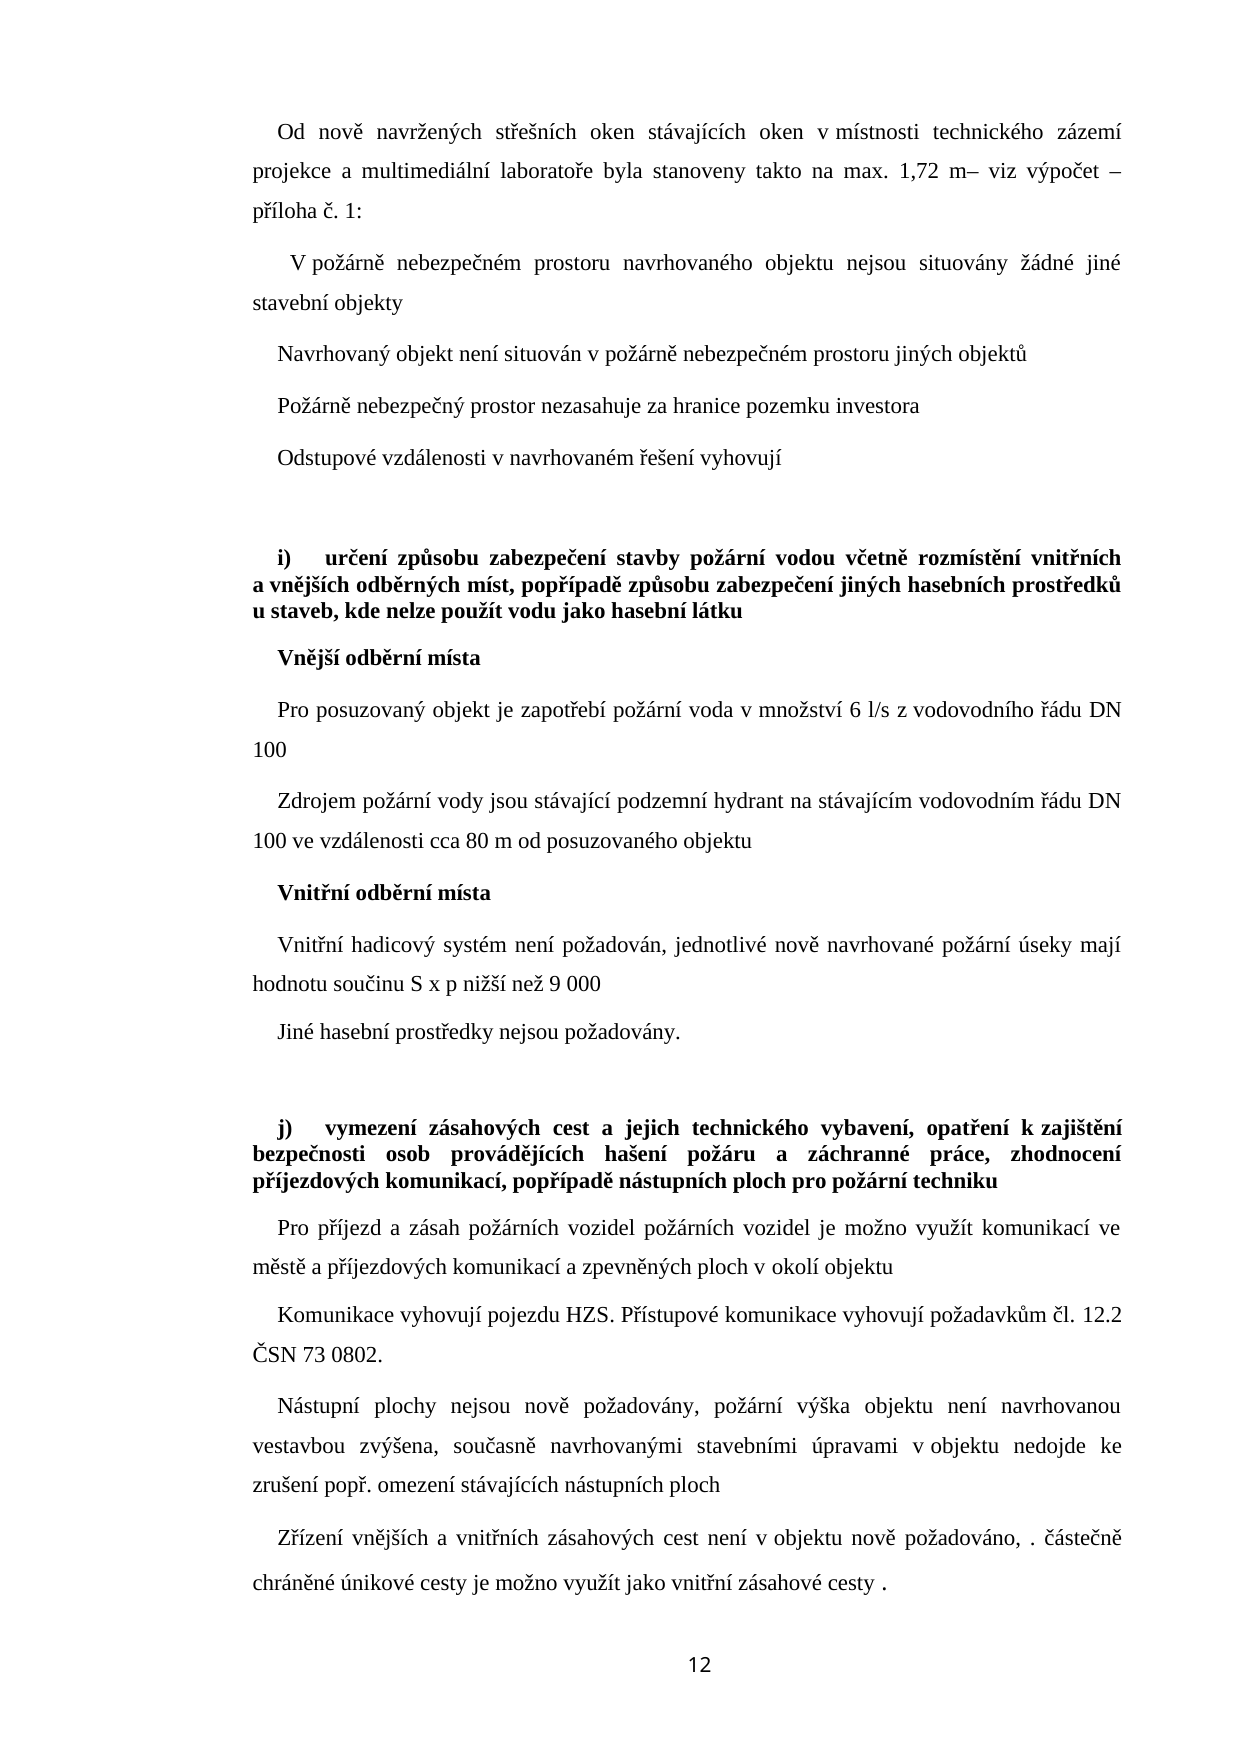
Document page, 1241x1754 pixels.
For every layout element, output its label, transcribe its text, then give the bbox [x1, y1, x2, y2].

text Pro příjezd a zásah požárních vozidel požárních vozidel je možno využít komunikací ve městě a příjezdových komunikací a zpevněných ploch v okolí objektu [252, 1214, 1122, 1280]
text Nástupní plochy nejsou nově požadovány, požární výška objektu není navrhovanou vestavbou zvýšena, současně navrhovanými stavebními úpravami v objektu nedojde ke zrušení popř. omezení stávajících nástupních ploch [252, 1393, 1122, 1498]
subtitle j) vymezení zásahových cest a jejich technického vybavení, opatření k zajištění bezpečnosti osob provádějících hašení požáru a záchranné práce, zhodnocení příjezdových komunikací, popřípadě nástupních ploch pro požární techniku [252, 1114, 1122, 1193]
text Od nově navržených střešních oken stávajících oken v místnosti technického zázemí projekce a multimediální laboratoře byla stanoveny takto na max. 1,72 m– viz výpočet – příloha č. 1: [252, 118, 1122, 223]
text V požárně nebezpečném prostoru navrhovaného objektu nejsou situovány žádné jiné stavební objekty [252, 249, 1122, 315]
text Jiné hasební prostředky nejsou požadovány. [252, 1018, 1122, 1045]
text Požárně nebezpečný prostor nezasahuje za hranice pozemku investora [252, 392, 1122, 419]
text Pro posuzovaný objekt je zapotřebí požární voda v množství 6 l/s z vodovodního řádu DN 100 [252, 696, 1122, 762]
text Odstupové vzdálenosti v navrhovaném řešení vyhovují [252, 444, 1122, 471]
text Zdrojem požární vody jsou stávající podzemní hydrant na stávajícím vodovodním řádu DN 100 ve vzdálenosti cca 80 m od posuzovaného objektu [252, 788, 1122, 853]
text Vnitřní odběrní místa [252, 879, 1122, 905]
text Vnitřní hadicový systém není požadován, jednotlivé nově navrhované požární úseky mají hodnotu součinu S x p nižší než 9 000 [252, 931, 1122, 997]
subtitle i) určení způsobu zabezpečení stavby požární vodou včetně rozmístění vnitřních a vnějších odběrných míst, popřípadě způsobu zabezpečení jiných hasebních prostředků u staveb, kde nelze použít vodu jako hasební látku [252, 544, 1122, 623]
text Navrhovaný objekt není situován v požárně nebezpečném prostoru jiných objektů [252, 341, 1122, 367]
text Vnější odběrní místa [252, 644, 1122, 671]
text Zřízení vnějších a vnitřních zásahových cest není v objektu nově požadováno, . částečně chráněné únikové cesty je možno využít jako vnitřní zásahové cesty . [252, 1523, 1122, 1597]
text Komunikace vyhovují pojezdu HZS. Přístupové komunikace vyhovují požadavkům čl. 12.2 ČSN 73 0802. [252, 1301, 1122, 1367]
